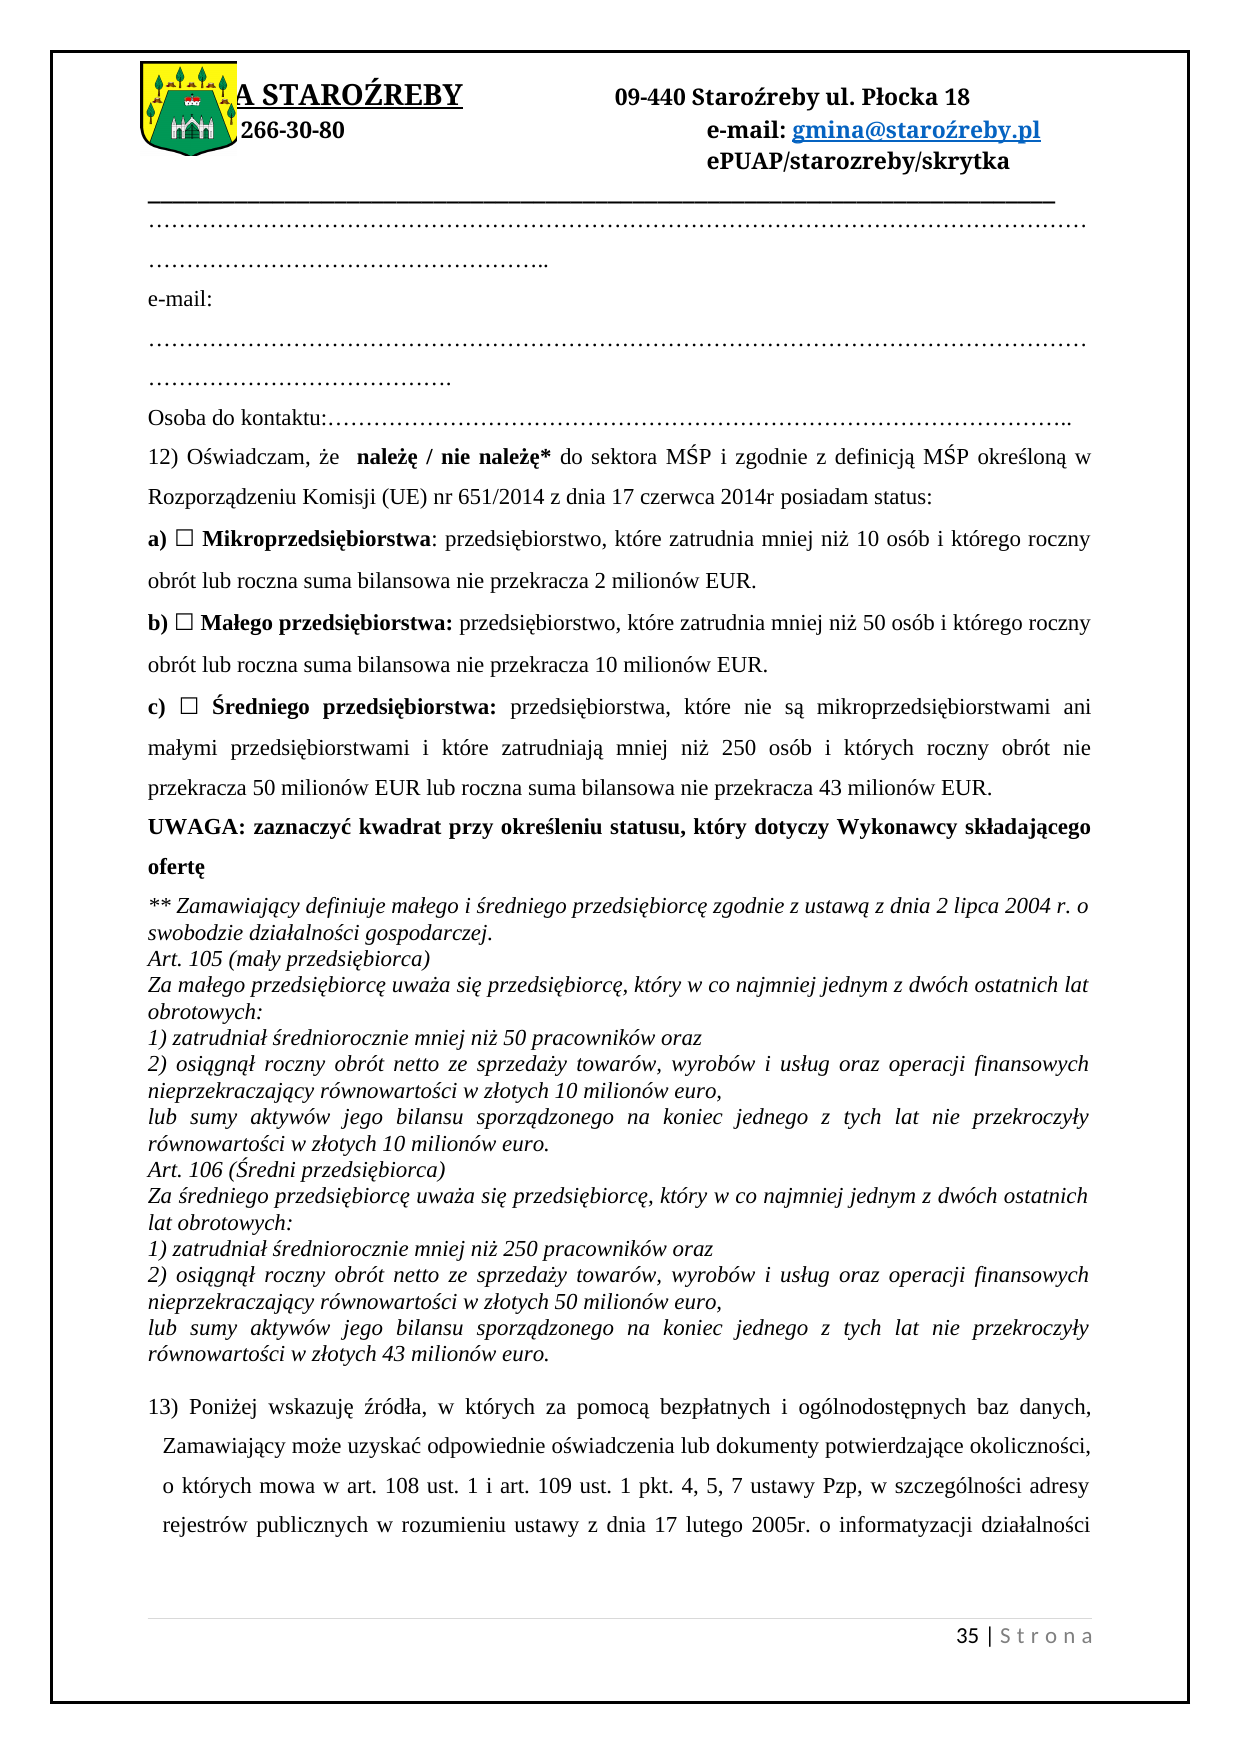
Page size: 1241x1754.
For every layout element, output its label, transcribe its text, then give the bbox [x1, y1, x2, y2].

text Art. 106 (Średni przedsiębiorca) [148, 1156, 1092, 1182]
text e-mail: ………………………………………………………………………………………………………………………………………………. [148, 286, 1092, 391]
text 1) zatrudniał średniorocznie mniej niż 50 pracowników oraz [148, 1024, 1092, 1051]
text lub sumy aktywów jego bilansu sporządzonego na koniec jednego z tych lat nie przekroczyły równowartości w złotych 10 milionów euro. [148, 1103, 1092, 1156]
text a) ☐ Mikroprzedsiębiorstwa: przedsiębiorstwo, które zatrudnia mniej niż 10 osób i którego roczny obrót lub roczna suma bilansowa nie przekracza 2 milionów EUR. [148, 522, 1092, 593]
text ** Zamawiający definiuje małego i średniego przedsiębiorcę zgodnie z ustawą z dnia 2 lipca 2004 r. o swobodzie działalności gospodarczej. [148, 892, 1092, 945]
text 1) zatrudniał średniorocznie mniej niż 250 pracowników oraz [148, 1235, 1092, 1261]
picture [140, 61, 237, 156]
text UWAGA: zaznaczyć kwadrat przy określeniu statusu, który dotyczy Wykonawcy składającego ofertę [148, 813, 1092, 879]
text 2) osiągnął roczny obrót netto ze sprzedaży towarów, wyrobów i usług oraz operacji finansowych nieprzekraczający równowartości w złotych 50 milionów euro, [148, 1261, 1092, 1314]
text 12) Oświadczam, że należę / nie należę* do sektora MŚP i zgodnie z definicją MŚP określoną w Rozporządzeniu Komisji (UE) nr 651/2014 z dnia 17 czerwca 2014r posiadam status: [148, 443, 1092, 509]
text lub sumy aktywów jego bilansu sporządzonego na koniec jednego z tych lat nie przekroczyły równowartości w złotych 43 milionów euro. [148, 1314, 1092, 1367]
text ………………………………………………………………………………………………………………………………………………………….. [148, 207, 1092, 272]
text Art. 105 (mały przedsiębiorca) [148, 945, 1092, 971]
text Za małego przedsiębiorcę uważa się przedsiębiorcę, który w co najmniej jednym z dwóch ostatnich lat obrotowych: [148, 971, 1092, 1024]
text c) ☐ Średniego przedsiębiorstwa: przedsiębiorstwa, które nie są mikroprzedsiębiorstwami ani małymi przedsiębiorstwami i które zatrudniają mniej niż 250 osób i których roczny obrót nie przekracza 50 milionów EUR lub roczna suma bilansowa nie przekracza 43 milionów EUR. [148, 690, 1092, 800]
text Osoba do kontaktu:…………………………………………………………………………………….. [148, 404, 1092, 430]
text b) ☐ Małego przedsiębiorstwa: przedsiębiorstwo, które zatrudnia mniej niż 50 osób i którego roczny obrót lub roczna suma bilansowa nie przekracza 10 milionów EUR. [148, 606, 1092, 677]
text Za średniego przedsiębiorcę uważa się przedsiębiorcę, który w co najmniej jednym z dwóch ostatnich lat obrotowych: [148, 1182, 1092, 1235]
text 2) osiągnął roczny obrót netto ze sprzedaży towarów, wyrobów i usług oraz operacji finansowych nieprzekraczający równowartości w złotych 10 milionów euro, [148, 1051, 1092, 1103]
